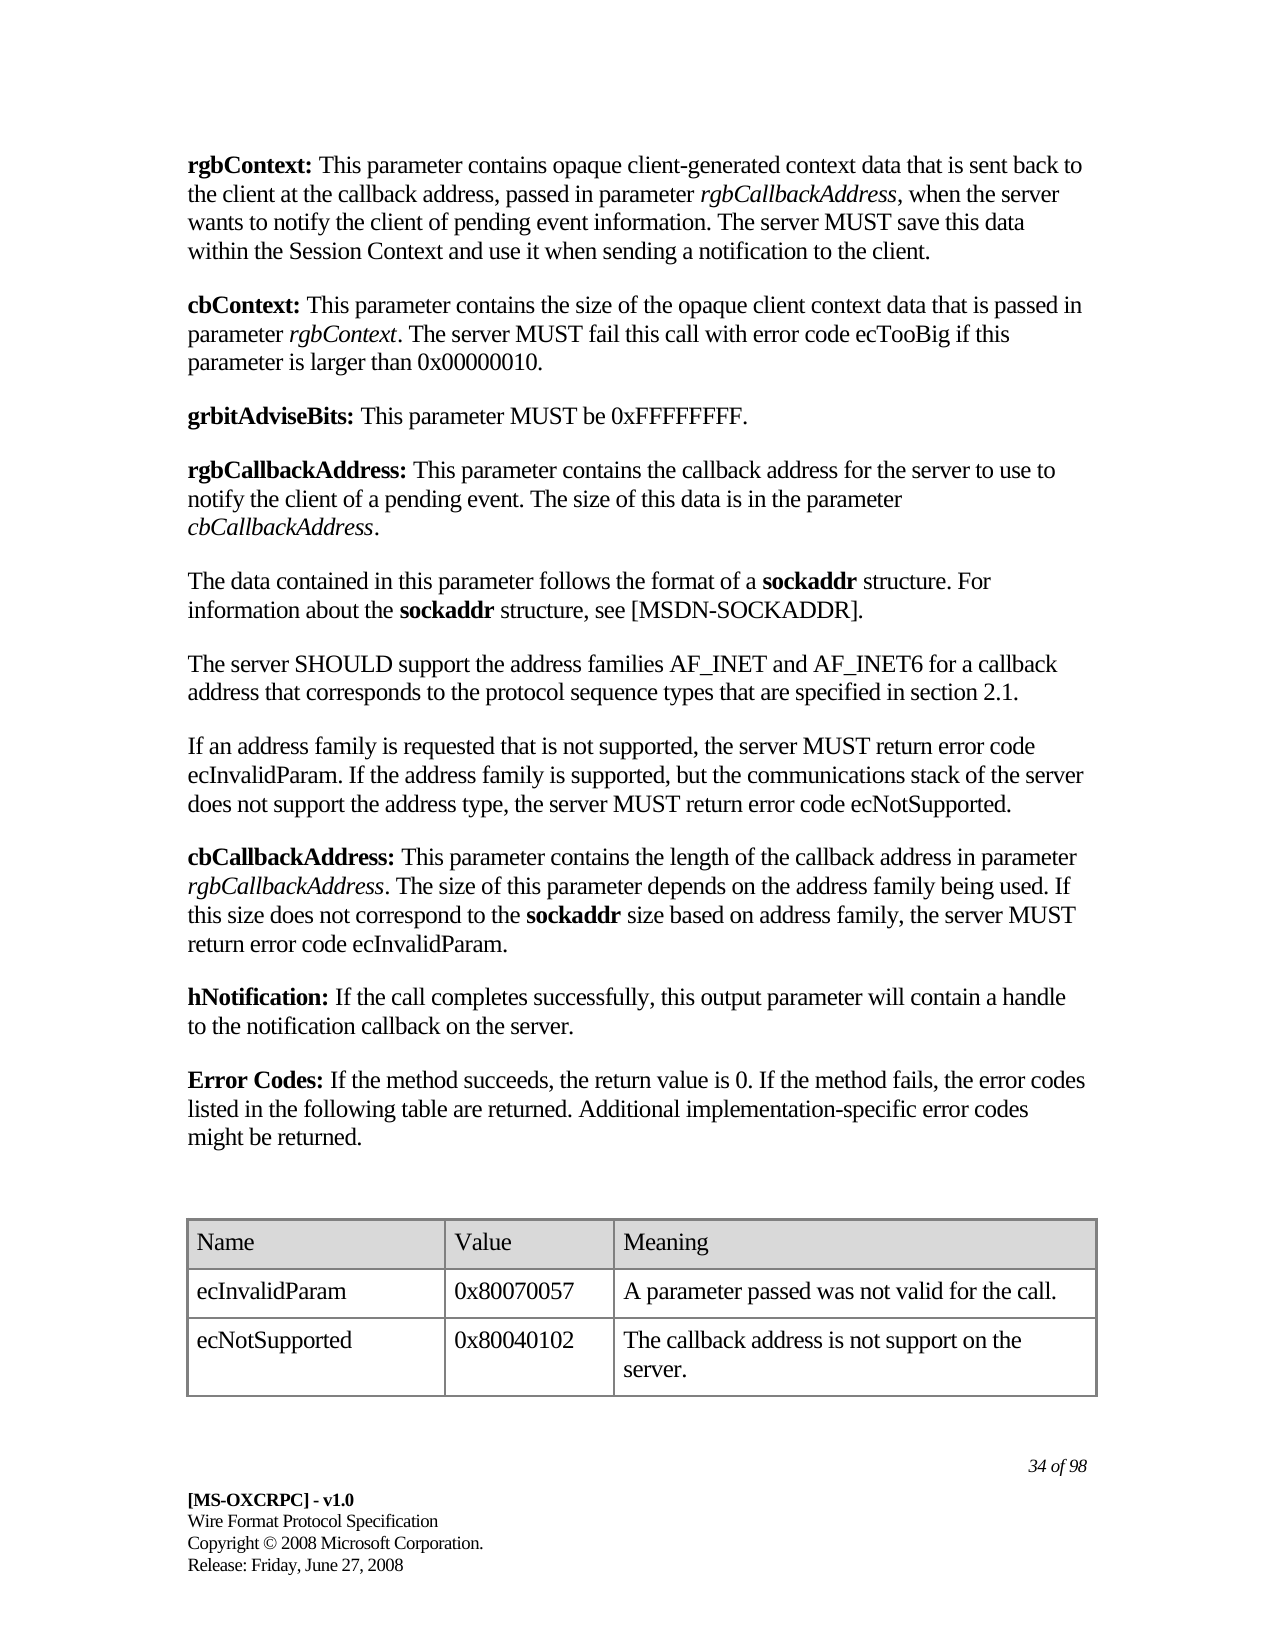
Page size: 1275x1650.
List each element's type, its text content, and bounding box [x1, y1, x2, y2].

text rgbCallbackAddress: This parameter contains the callback address for the server to use to notify the client of a pending event. The size of this data is in the parameter cbCallbackAddress. [187, 455, 1087, 541]
text cbContext: This parameter contains the size of the opaque client context data that is passed in parameter rgbContext. The server MUST fail this call with error code ecTooBig if this parameter is larger than 0x00000010. [187, 290, 1087, 376]
text The data contained in this parameter follows the format of a sockaddr structure. For information about the sockaddr structure, see [MSDN-SOCKADDR]. [187, 566, 1087, 624]
text hNotification: If the call completes successfully, this output parameter will contain a handle to the notification callback on the server. [187, 982, 1087, 1040]
table_header Value [446, 1221, 613, 1268]
text If an address family is requested that is not supported, the server MUST return error code ecInvalidParam. If the address family is supported, but the communications stack of the server does not support the address type, the server MUST return error code ecNotSupported. [187, 731, 1087, 817]
table_cell 0x80040102 [446, 1319, 613, 1395]
table_cell 0x80070057 [446, 1270, 613, 1317]
text cbCallbackAddress: This parameter contains the length of the callback address in parameter rgbCallbackAddress. The size of this parameter depends on the address family being used. If this size does not correspond to the sockaddr size based on address family, the server MUST return error code ecInvalidParam. [187, 842, 1087, 957]
text grbitAdviseBits: This parameter MUST be 0xFFFFFFFF. [187, 401, 1087, 430]
table_header Meaning [615, 1221, 1095, 1268]
table_cell ecNotSupported [189, 1319, 444, 1395]
text Error Codes: If the method succeeds, the return value is 0. If the method fails, the error codes listed in the following table are returned. Additional implementation-specific error codes might be returned. [187, 1065, 1087, 1151]
text rgbContext: This parameter contains opaque client-generated context data that is sent back to the client at the callback address, passed in parameter rgbCallbackAddress, when the server wants to notify the client of pending event information. The server MUST save this data within the Session Context and use it when sending a notification to the client. [187, 150, 1087, 265]
table_header Name [189, 1221, 444, 1268]
table_cell ecInvalidParam [189, 1270, 444, 1317]
table_cell A parameter passed was not valid for the call. [615, 1270, 1095, 1317]
text The server SHOULD support the address families AF_INET and AF_INET6 for a callback address that corresponds to the protocol sequence types that are specified in section 2.1. [187, 649, 1087, 706]
table_cell The callback address is not support on the server. [615, 1319, 1095, 1395]
